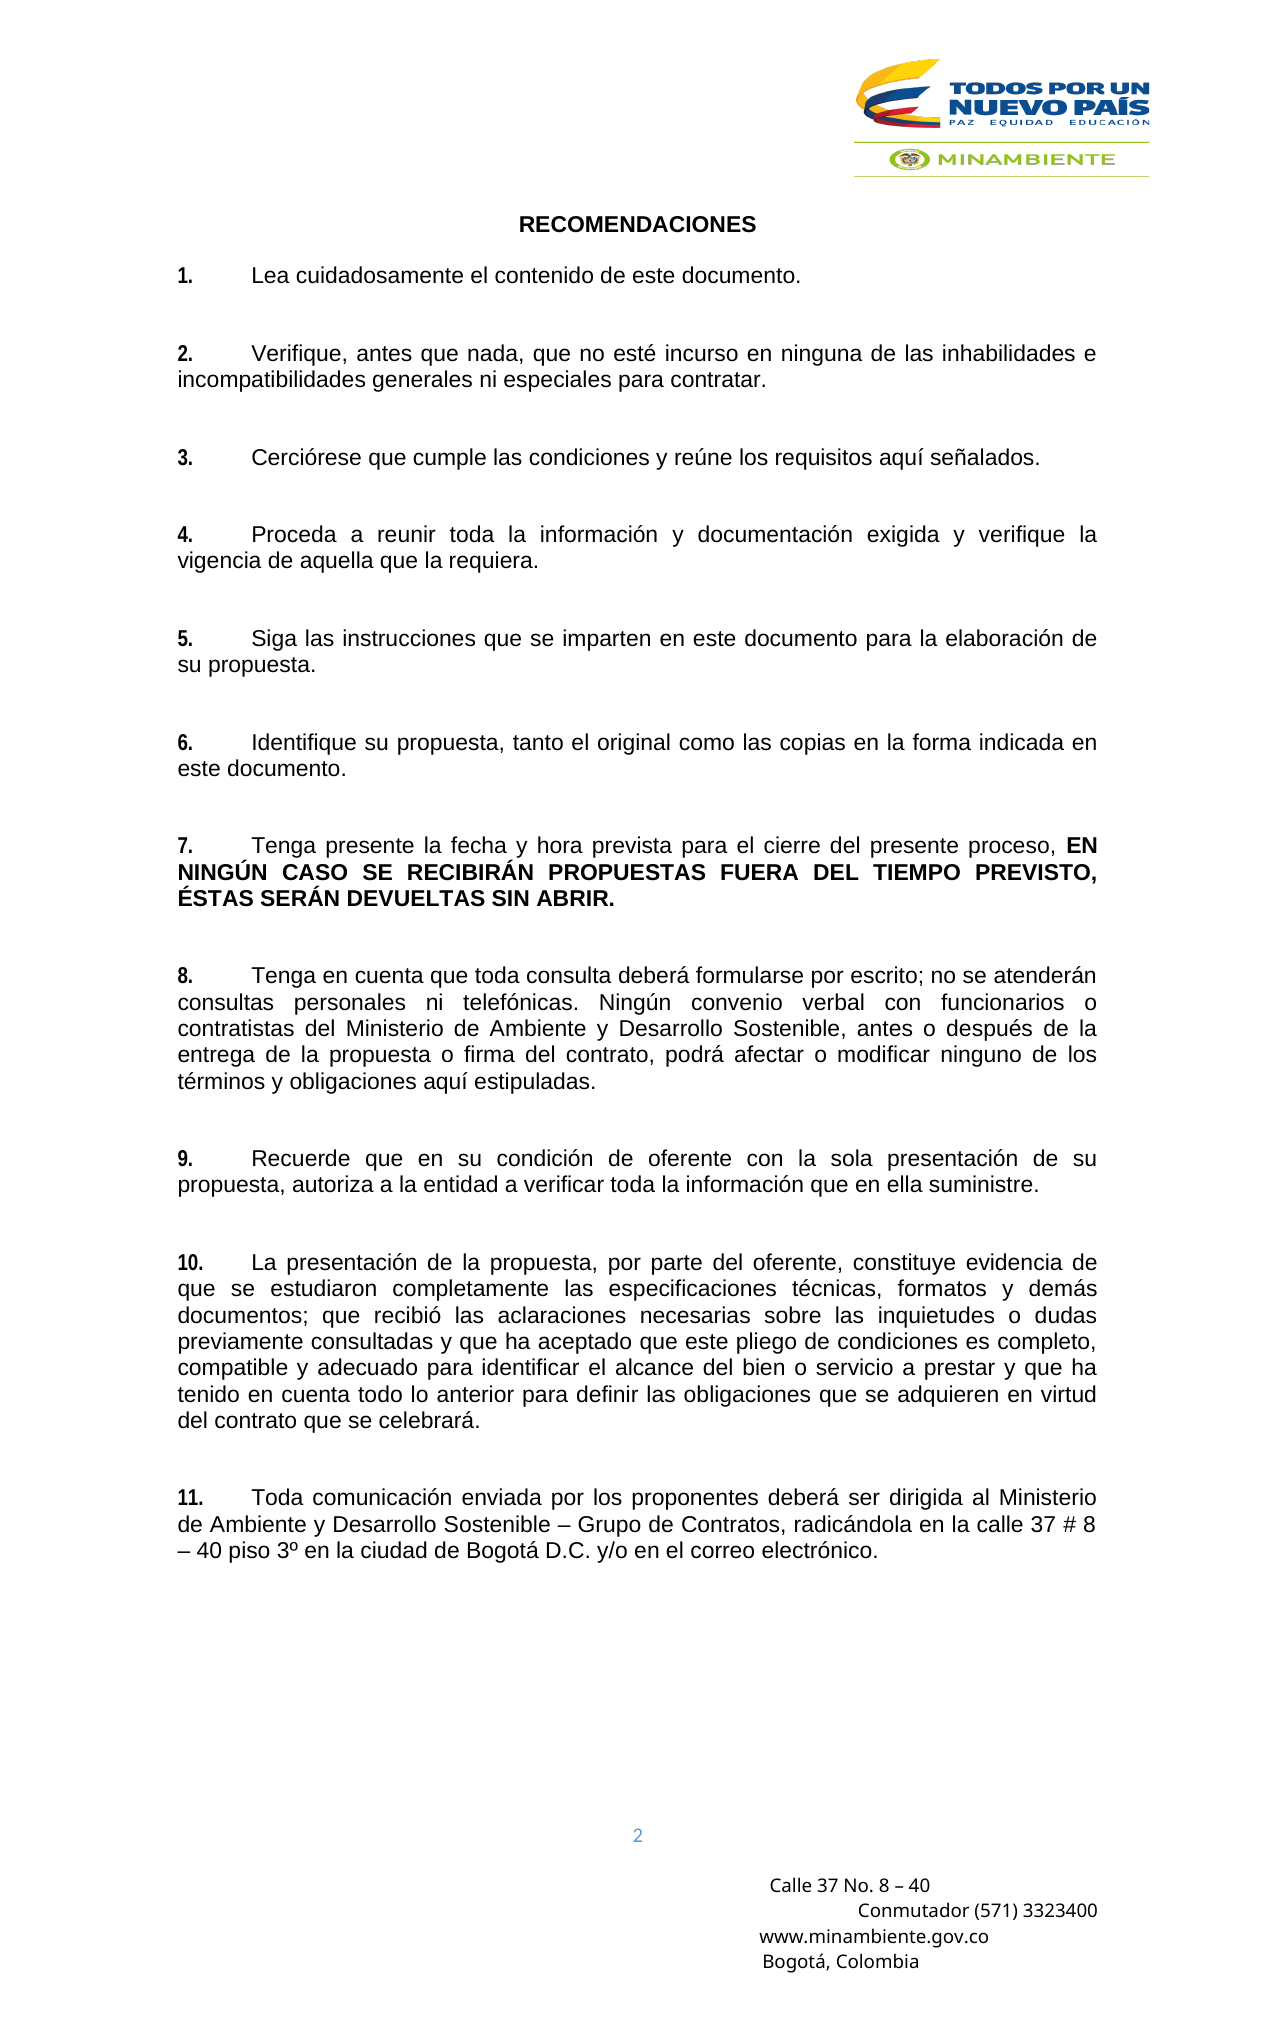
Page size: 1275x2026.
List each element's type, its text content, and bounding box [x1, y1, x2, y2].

list Verifique, antes que nada, que no esté incurso en ninguna de las inhabilidades e incompatibilidades generales ni especiales para contratar. [177, 340, 1098, 392]
list Toda comunicación enviada por los proponentes deberá ser dirigida al Ministerio de Ambiente y Desarrollo Sostenible – Grupo de Contratos, radicándola en la calle 37 # 8 – 40 piso 3º en la ciudad de Bogotá D.C. y/o en el correo electrónico. [177, 1484, 1098, 1563]
list Cerciórese que cumple las condiciones y reúne los requisitos aquí señalados. [177, 443, 1098, 470]
list Recuerde que en su condición de oferente con la sola presentación de su propuesta, autoriza a la entidad a verificar toda la información que en ella suministre. [177, 1145, 1098, 1198]
picture [853, 59, 1150, 177]
list Siga las instrucciones que se imparten en este documento para la elaboración de su propuesta. [177, 625, 1098, 677]
text RECOMENDACIONES [177, 211, 1098, 238]
list Tenga presente la fecha y hora prevista para el cierre del presente proceso, EN NINGÚN CASO SE RECIBIRÁN PROPUESTAS FUERA DEL TIEMPO PREVISTO, ÉSTAS SERÁN DEVUELTAS SIN ABRIR. [177, 832, 1098, 911]
list Proceda a reunir toda la información y documentación exigida y verifique la vigencia de aquella que la requiera. [177, 521, 1098, 574]
list Identifique su propuesta, tanto el original como las copias en la forma indicada en este documento. [177, 728, 1098, 781]
list Tenga en cuenta que toda consulta deberá formularse por escrito; no se atenderán consultas personales ni telefónicas. Ningún convenio verbal con funcionarios o contratistas del Ministerio de Ambiente y Desarrollo Sostenible, antes o después de la entrega de la propuesta o firma del contrato, podrá afectar o modificar ninguno de los términos y obligaciones aquí estipuladas. [177, 962, 1098, 1094]
list Lea cuidadosamente el contenido de este documento. [177, 262, 1098, 289]
list La presentación de la propuesta, por parte del oferente, constituye evidencia de que se estudiaron completamente las especificaciones técnicas, formatos y demás documentos; que recibió las aclaraciones necesarias sobre las inquietudes o dudas previamente consultadas y que ha aceptado que este pliego de condiciones es completo, compatible y adecuado para identificar el alcance del bien o servicio a prestar y que ha tenido en cuenta todo lo anterior para definir las obligaciones que se adquieren en virtud del contrato que se celebrará. [177, 1249, 1098, 1433]
